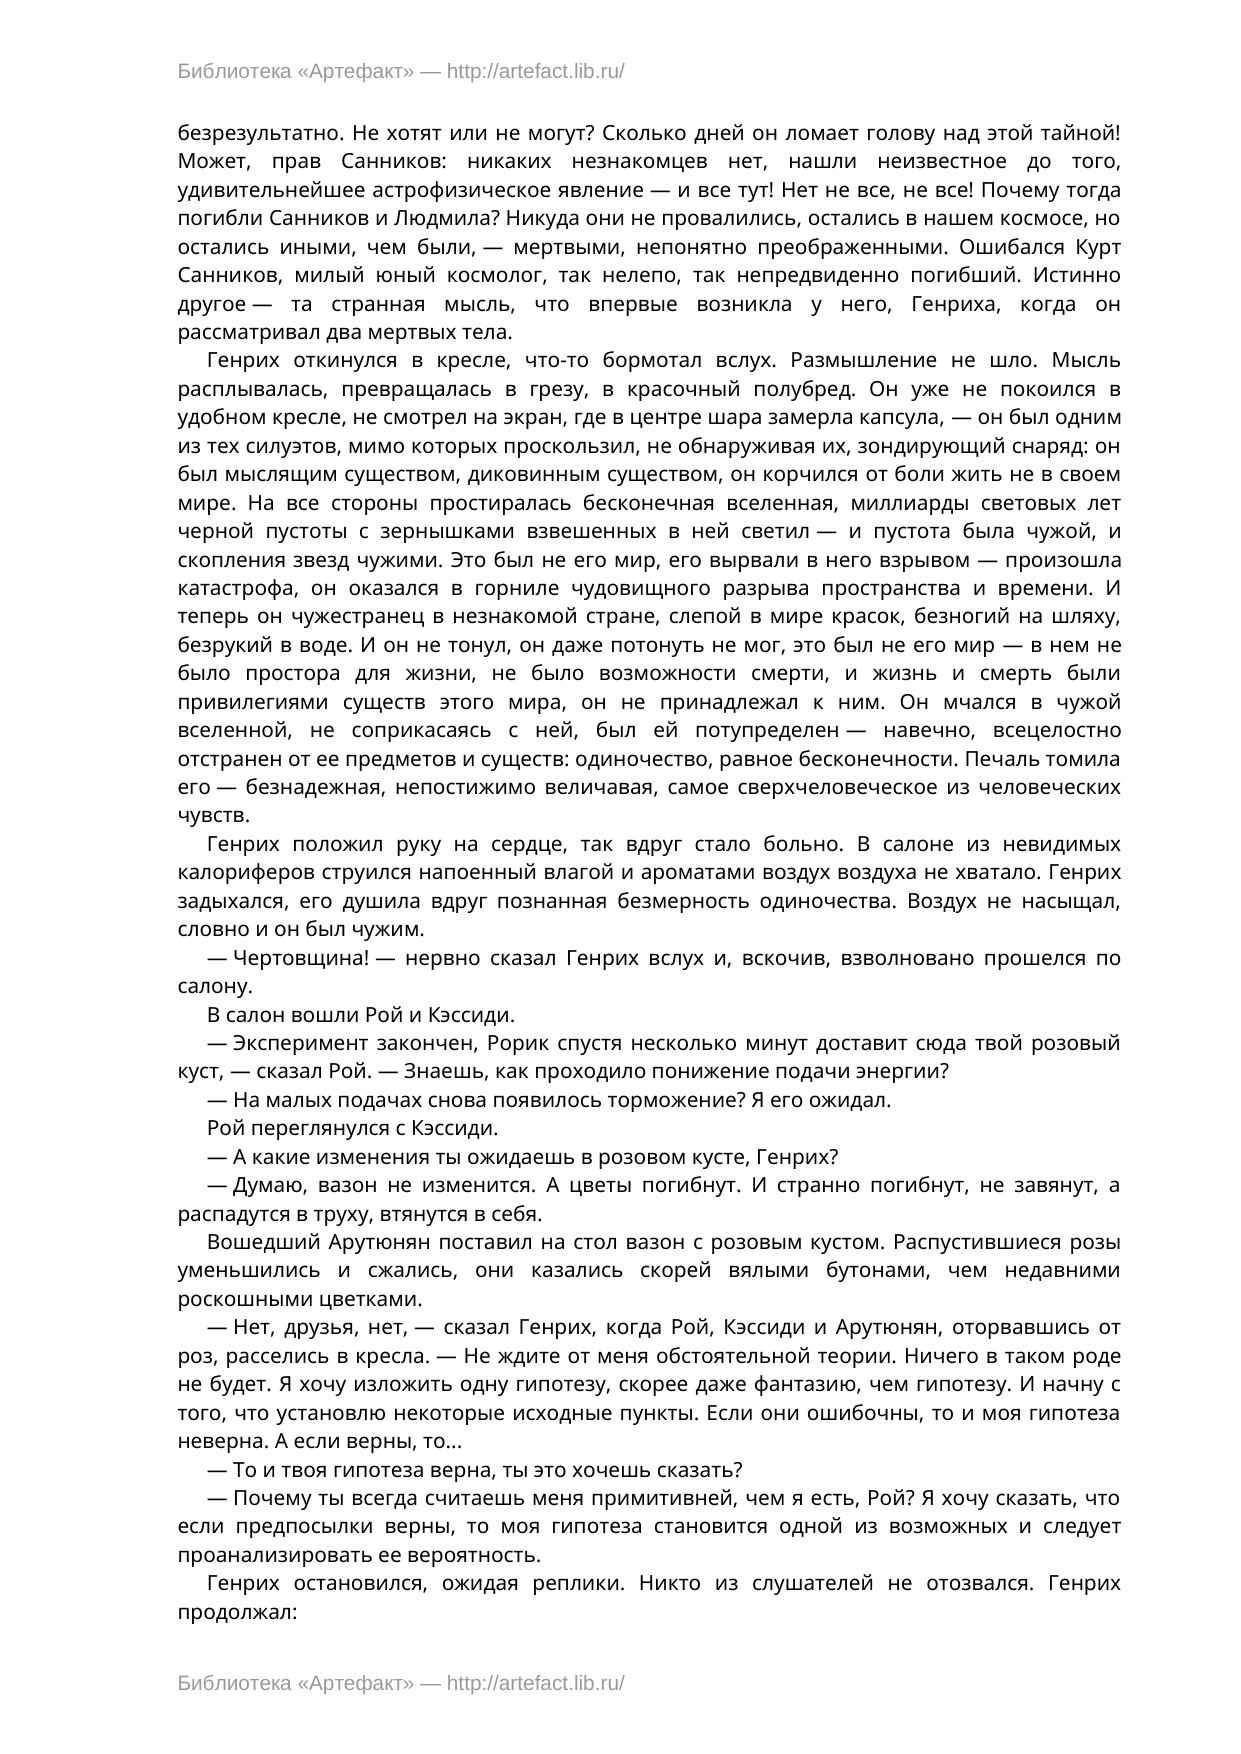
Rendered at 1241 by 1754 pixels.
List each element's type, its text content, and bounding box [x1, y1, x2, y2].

text — А какие изменения ты ожидаешь в розовом кусте, Генрих? [177, 1142, 1122, 1170]
text Рой переглянулся с Кэссиди. [177, 1113, 1122, 1142]
text — То и твоя гипотеза верна, ты это хочешь сказать? [177, 1455, 1122, 1483]
text Генрих откинулся в кресле, что-то бормотал вслух. Размышление не шло. Мысль расплывалась, превращалась в грезу, в красочный полубред. Он уже не покоился в удобном кресле, не смотрел на экран, где в центре шара замерла капсула, — он был одним из тех силуэтов, мимо которых проскользил, не обнаруживая их, зондирующий снаряд: он был мыслящим существом, диковинным существом, он корчился от боли жить не в своем мире. На все стороны простиралась бесконечная вселенная, миллиарды световых лет черной пустоты с зернышками взвешенных в ней светил — и пустота была чужой, и скопления звезд чужими. Это был не его мир, его вырвали в него взрывом — произошла катастрофа, он оказался в горниле чудовищного разрыва пространства и времени. И теперь он чужестранец в незнакомой стране, слепой в мире красок, безногий на шляху, безрукий в воде. И он не тонул, он даже потонуть не мог, это был не его мир — в нем не было простора для жизни, не было возможности смерти, и жизнь и смерть были привилегиями существ этого мира, он не принадлежал к ним. Он мчался в чужой вселенной, не соприкасаясь с ней, был ей потупределен — навечно, всецелостно отстранен от ее предметов и существ: одиночество, равное бесконечности. Печаль томила его — безнадежная, непостижимо величавая, самое сверхчеловеческое из человеческих чувств. [177, 346, 1122, 829]
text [177, 118, 1122, 346]
text Вошедший Арутюнян поставил на стол вазон с розовым кустом. Распустившиеся розы уменьшились и сжались, они казались скорей вялыми бутонами, чем недавними роскошными цветками. [177, 1227, 1122, 1312]
text — Эксперимент закончен, Рорик спустя несколько минут доставит сюда твой розовый куст, — сказал Рой. — Знаешь, как проходило понижение подачи энергии? [177, 1028, 1122, 1085]
text В салон вошли Рой и Кэссиди. [177, 1000, 1122, 1028]
text — На малых подачах снова появилось торможение? Я его ожидал. [177, 1085, 1122, 1113]
text Генрих положил руку на сердце, так вдруг стало больно. В салоне из невидимых калориферов струился напоенный влагой и ароматами воздух воздуха не хватало. Генрих задыхался, его душила вдруг познанная безмерность одиночества. Воздух не насыщал, словно и он был чужим. [177, 829, 1122, 943]
text — Чертовщина! — нервно сказал Генрих вслух и, вскочив, взволновано прошелся по салону. [177, 943, 1122, 1000]
text — Думаю, вазон не изменится. А цветы погибнут. И странно погибнут, не завянут, а распадутся в труху, втянутся в себя. [177, 1170, 1122, 1227]
text — Нет, друзья, нет, — сказал Генрих, когда Рой, Кэссиди и Арутюнян, оторвавшись от роз, расселись в кресла. — Не ждите от меня обстоятельной теории. Ничего в таком роде не будет. Я хочу изложить одну гипотезу, скорее даже фантазию, чем гипотезу. И начну с того, что установлю некоторые исходные пункты. Если они ошибочны, то и моя гипотеза неверна. А если верны, то... [177, 1312, 1122, 1455]
text Генрих остановился, ожидая реплики. Никто из слушателей не отозвался. Генрих продолжал: [177, 1568, 1122, 1625]
text — Почему ты всегда считаешь меня примитивней, чем я есть, Рой? Я хочу сказать, что если предпосылки верны, то моя гипотеза становится одной из возможных и следует проанализировать ее вероятность. [177, 1483, 1122, 1568]
